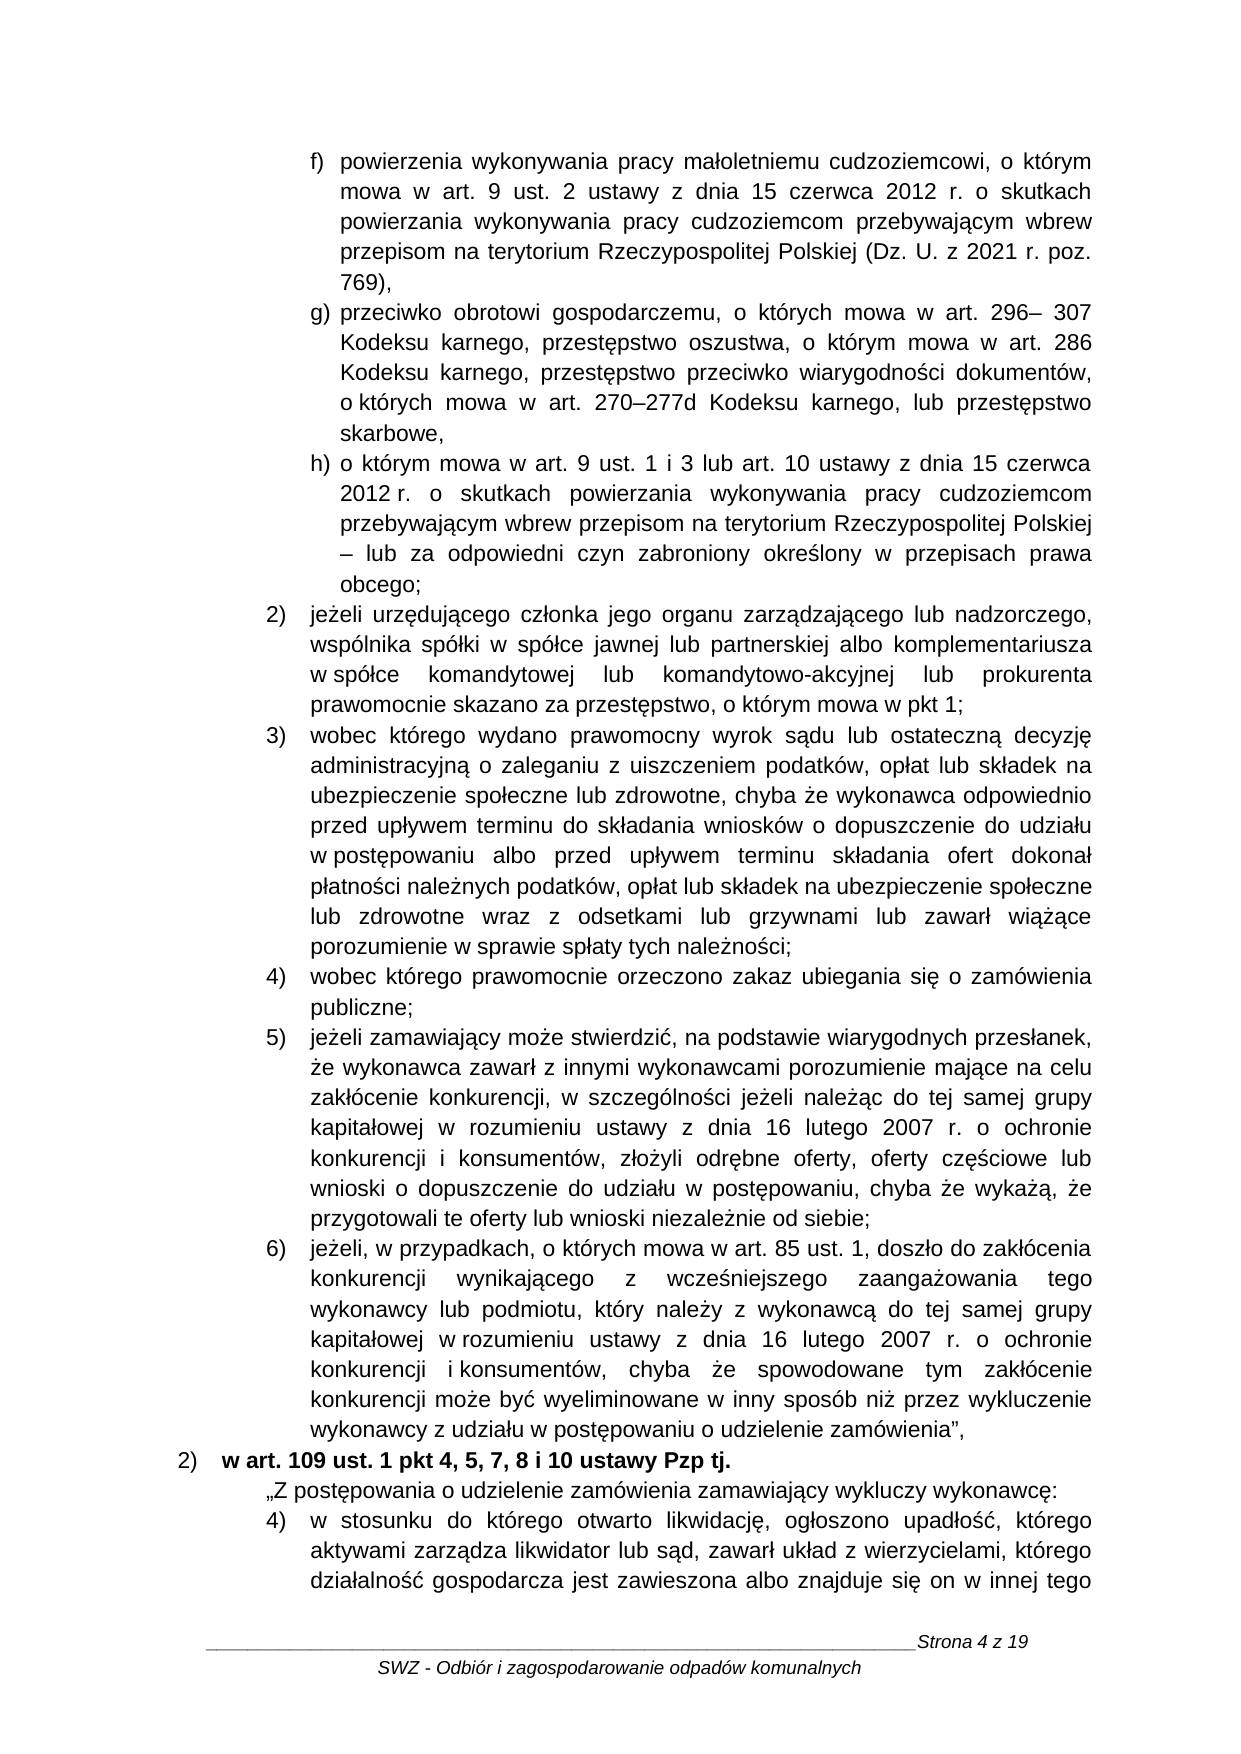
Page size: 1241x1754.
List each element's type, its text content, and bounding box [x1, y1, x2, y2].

list jeżeli urzędującego członka jego organu zarządzającego lub nadzorczego, wspólnika spółki w spółce jawnej lub partnerskiej albo komplementariusza w spółce komandytowej lub komandytowo-akcyjnej lub prokurenta prawomocnie skazano za przestępstwo, o którym mowa w pkt 1; [266, 601, 1092, 718]
list powierzenia wykonywania pracy małoletniemu cudzoziemcowi, o którym mowa w art. 9 ust. 2 ustawy z dnia 15 czerwca 2012 r. o skutkach powierzania wykonywania pracy cudzoziemcom przebywającym wbrew przepisom na terytorium Rzeczypospolitej Polskiej (Dz. U. z 2021 r. poz. 769), [310, 148, 1092, 295]
list jeżeli zamawiający może stwierdzić, na podstawie wiarygodnych przesłanek, że wykonawca zawarł z innymi wykonawcami porozumienie mające na celu zakłócenie konkurencji, w szczególności jeżeli należąc do tej samej grupy kapitałowej w rozumieniu ustawy z dnia 16 lutego 2007 r. o ochronie konkurencji i konsumentów, złożyli odrębne oferty, oferty częściowe lub wnioski o dopuszczenie do udziału w postępowaniu, chyba że wykażą, że przygotowali te oferty lub wnioski niezależnie od siebie; [266, 1024, 1092, 1231]
list „Z postępowania o udzielenie zamówienia zamawiający wykluczy wykonawcę: [266, 1477, 1092, 1503]
list jeżeli, w przypadkach, o których mowa w art. 85 ust. 1, doszło do zakłócenia konkurencji wynikającego z wcześniejszego zaangażowania tego wykonawcy lub podmiotu, który należy z wykonawcą do tej samej grupy kapitałowej w rozumieniu ustawy z dnia 16 lutego 2007 r. o ochronie konkurencji i konsumentów, chyba że spowodowane tym zakłócenie konkurencji może być wyeliminowane w inny sposób niż przez wykluczenie wykonawcy z udziału w postępowaniu o udzielenie zamówienia”, [266, 1235, 1092, 1443]
list o którym mowa w art. 9 ust. 1 i 3 lub art. 10 ustawy z dnia 15 czerwca 2012 r. o skutkach powierzania wykonywania pracy cudzoziemcom przebywającym wbrew przepisom na terytorium Rzeczypospolitej Polskiej – lub za odpowiedni czyn zabroniony określony w przepisach prawa obcego; [310, 450, 1092, 597]
list przeciwko obrotowi gospodarczemu, o których mowa w art. 296– 307 Kodeksu karnego, przestępstwo oszustwa, o którym mowa w art. 286 Kodeksu karnego, przestępstwo przeciwko wiarygodności dokumentów, o których mowa w art. 270–277d Kodeksu karnego, lub przestępstwo skarbowe, [310, 299, 1092, 446]
list wobec którego wydano prawomocny wyrok sądu lub ostateczną decyzję administracyjną o zaleganiu z uiszczeniem podatków, opłat lub składek na ubezpieczenie społeczne lub zdrowotne, chyba że wykonawca odpowiednio przed upływem terminu do składania wniosków o dopuszczenie do udziału w postępowaniu albo przed upływem terminu składania ofert dokonał płatności należnych podatków, opłat lub składek na ubezpieczenie społeczne lub zdrowotne wraz z odsetkami lub grzywnami lub zawarł wiążące porozumienie w sprawie spłaty tych należności; [266, 722, 1092, 959]
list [266, 1507, 1092, 1594]
list wobec którego prawomocnie orzeczono zakaz ubiegania się o zamówienia publiczne; [266, 963, 1092, 1020]
list w art. 109 ust. 1 pkt 4, 5, 7, 8 i 10 ustawy Pzp tj. [177, 1447, 1092, 1473]
